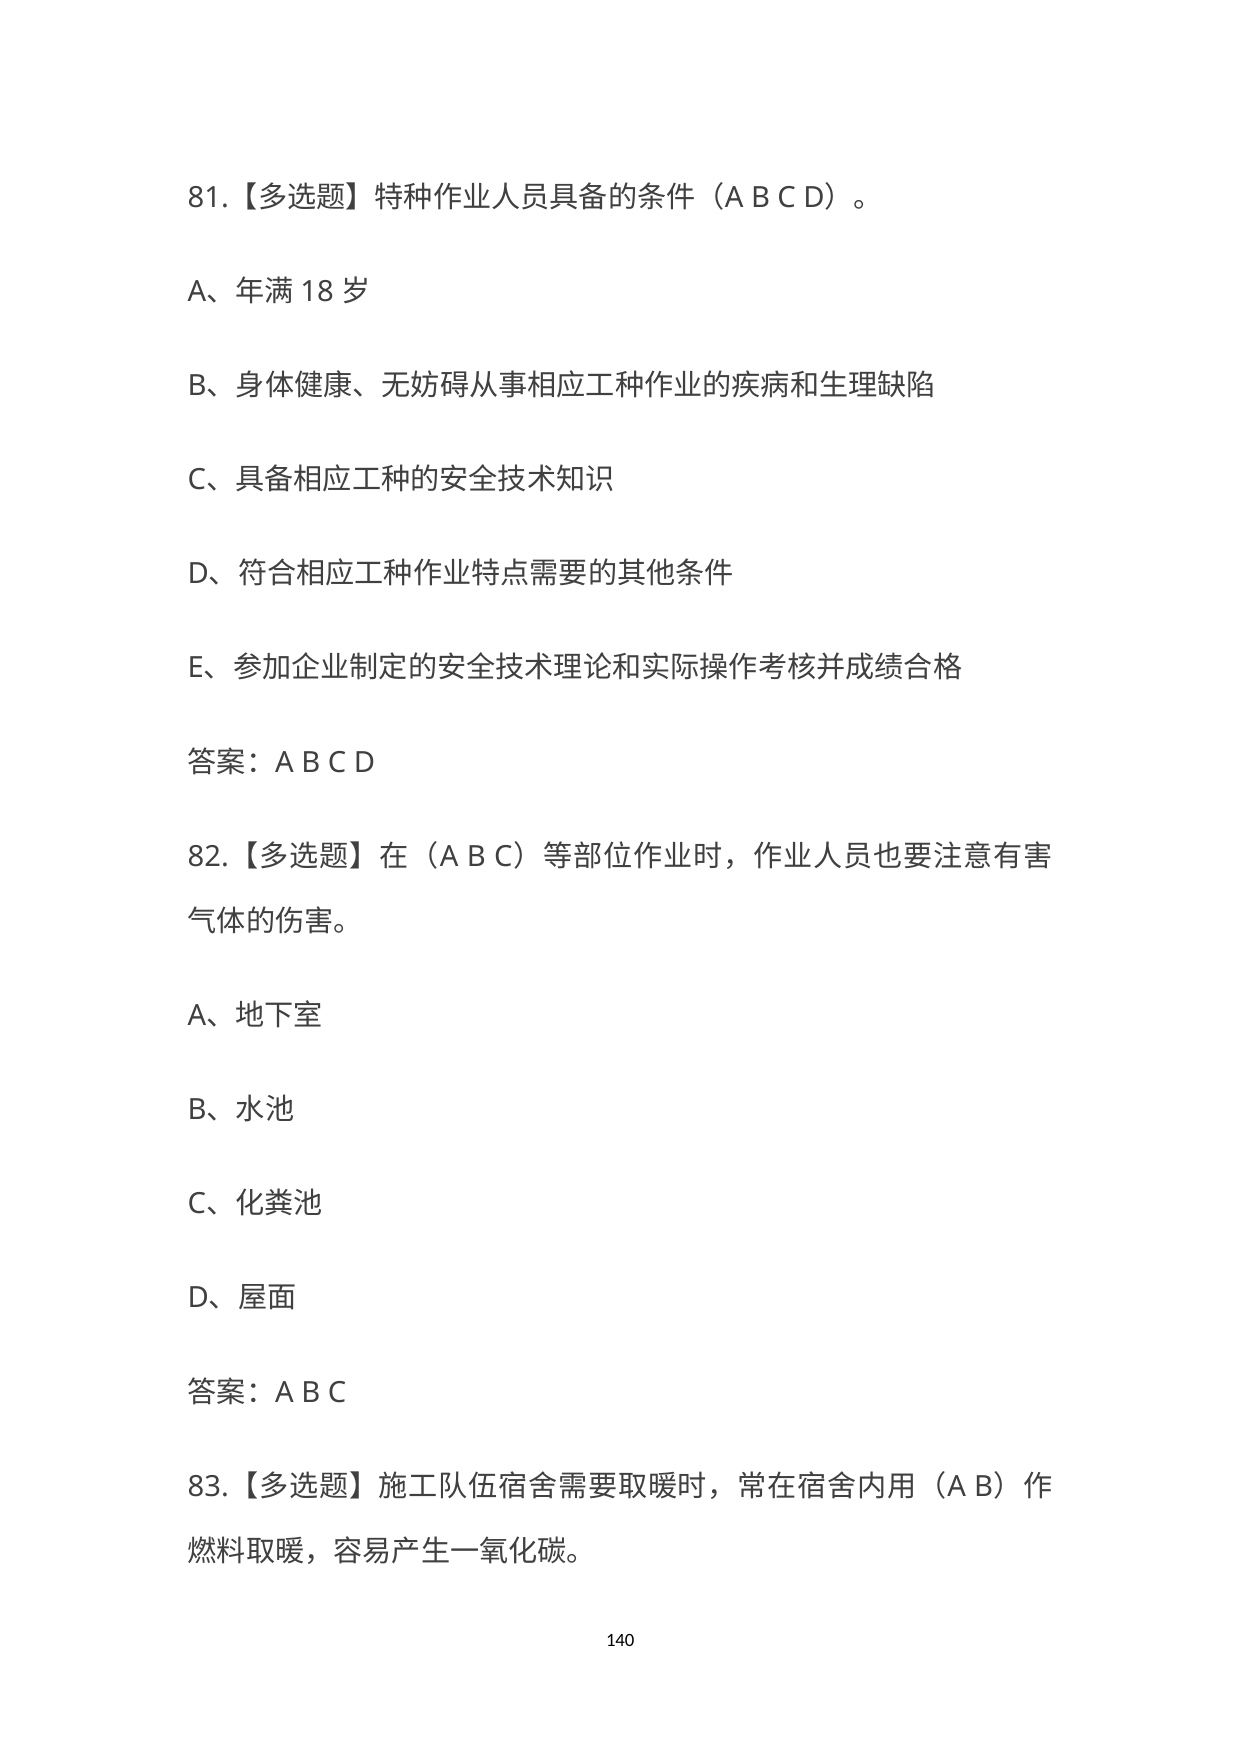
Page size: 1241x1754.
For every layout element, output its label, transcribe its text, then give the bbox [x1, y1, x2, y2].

text 82.【多选题】在（A B C）等部位作业时，作业人员也要注意有害气体的伤害。 [187, 821, 1053, 951]
text B、身体健康、无妨碍从事相应工种作业的疾病和生理缺陷 [187, 350, 1053, 415]
text E、参加企业制定的安全技术理论和实际操作考核并成绩合格 [187, 633, 1053, 698]
text 答案：A B C [187, 1357, 1053, 1422]
text 83.【多选题】施工队伍宿舍需要取暖时，常在宿舍内用（A B）作燃料取暖，容易产生一氧化碳。 [187, 1451, 1053, 1581]
text A、地下室 [187, 980, 1053, 1045]
text C、具备相应工种的安全技术知识 [187, 444, 1053, 509]
text 答案：A B C D [187, 727, 1053, 792]
text B、水池 [187, 1074, 1053, 1139]
text A、年满 18 岁 [187, 256, 1053, 321]
text D、屋面 [187, 1263, 1053, 1328]
text 81.【多选题】特种作业人员具备的条件（A B C D）。 [187, 162, 1053, 227]
text C、化粪池 [187, 1169, 1053, 1234]
text D、符合相应工种作业特点需要的其他条件 [187, 539, 1053, 604]
